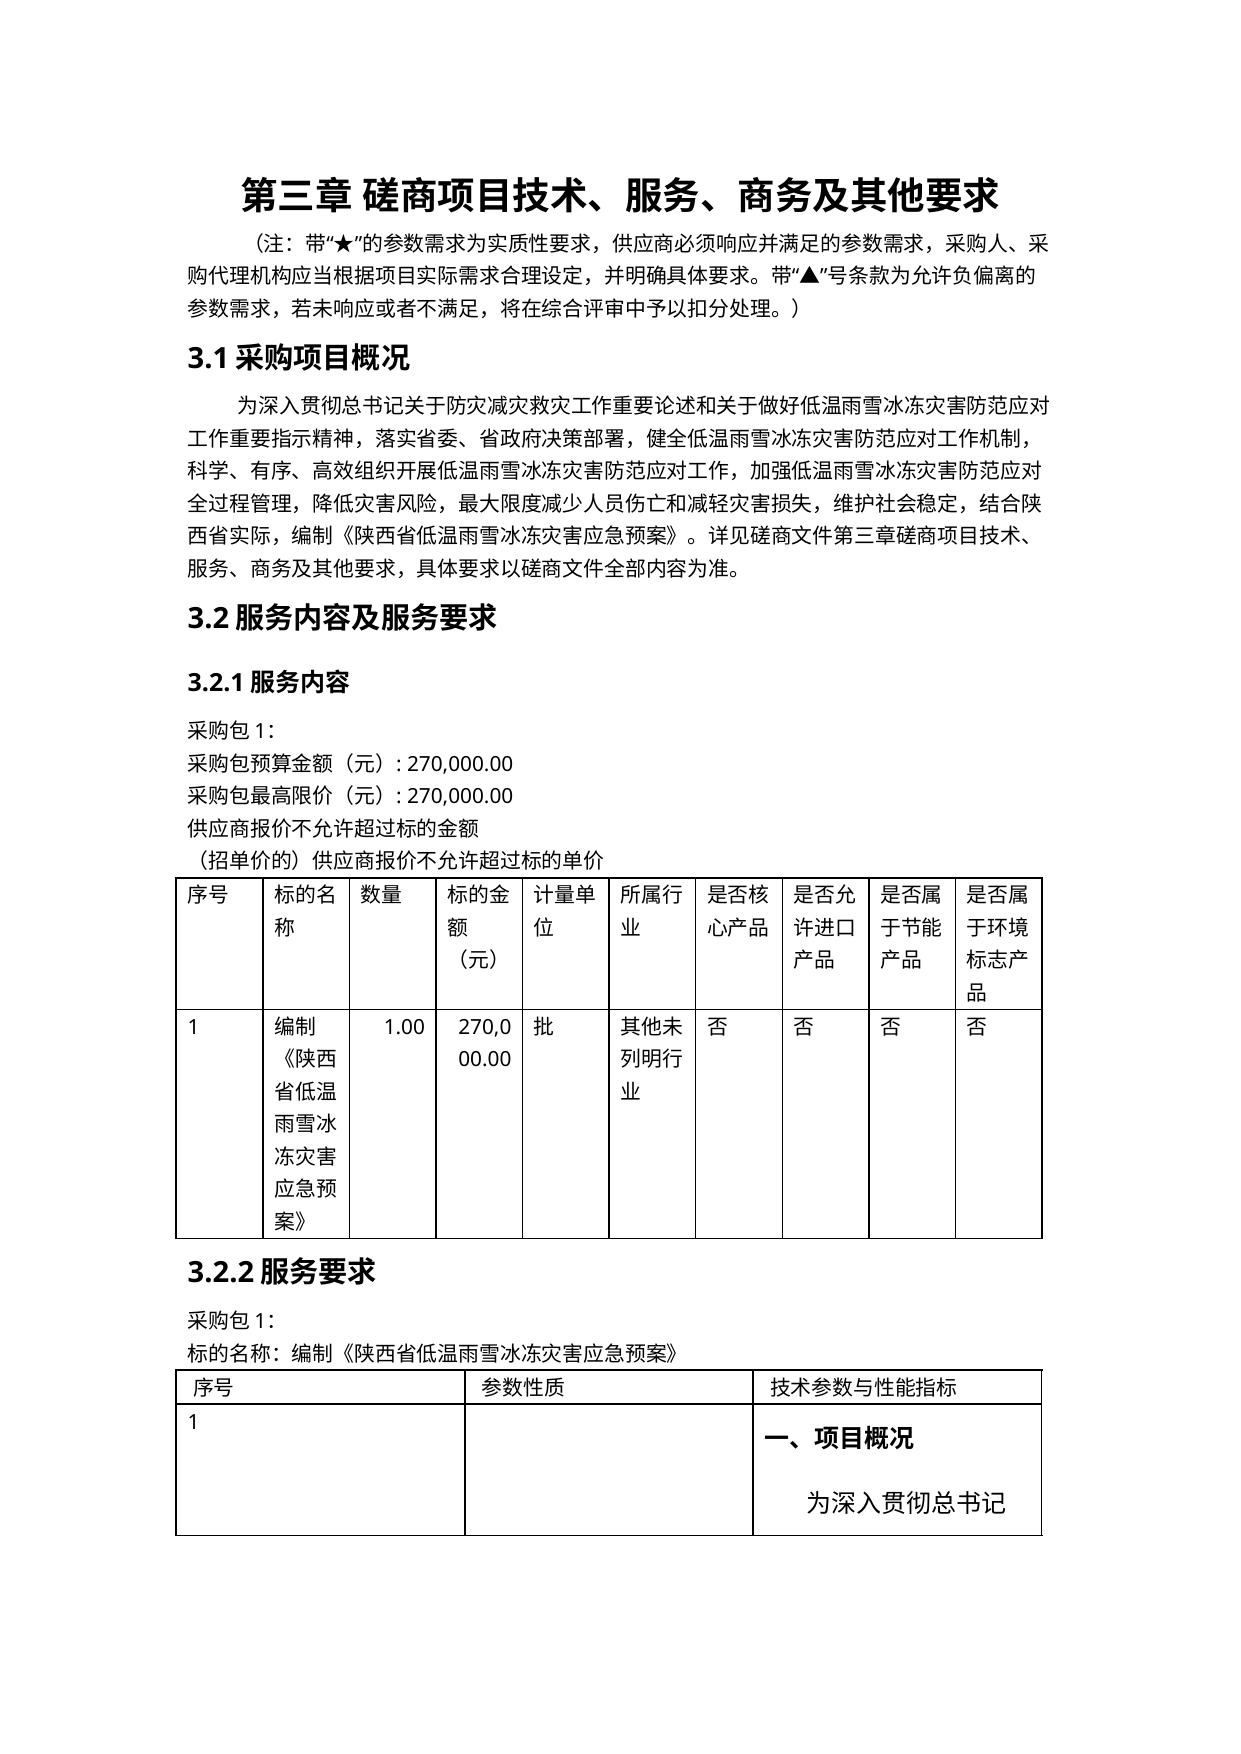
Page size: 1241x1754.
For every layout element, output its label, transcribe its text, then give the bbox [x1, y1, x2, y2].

text 3.1采购项目概况 [187, 324, 1053, 389]
table_cell 否 [696, 1010, 782, 1238]
text 采购包1： [187, 1304, 1053, 1337]
text 标的名称：编制《陕西省低温雨雪冰冻灾害应急预案》 [187, 1337, 1053, 1369]
text （注：带“★”的参数需求为实质性要求，供应商必须响应并满足的参数需求，采购人、采购代理机构应当根据项目实际需求合理设定，并明确具体要求。带“▲”号条款为允许负偏离的参数需求，若未响应或者不满足，将在综合评审中予以扣分处理。） [187, 227, 1053, 324]
table_header 序号 [177, 1371, 464, 1403]
table_cell 编制《陕西省低温雨雪冰冻灾害应急预案》 [264, 1010, 349, 1238]
table_header 序号 [177, 879, 262, 1008]
text 采购包1： [187, 714, 1053, 747]
text 3.2.1服务内容 [187, 649, 1053, 714]
table_header 是否核心产品 [696, 879, 782, 1008]
text 3.2.2服务要求 [187, 1239, 1053, 1304]
text 为深入贯彻总书记关于防灾减灾救灾工作重要论述和关于做好低温雨雪冰冻灾害防范应对工作重要指示精神，落实省委、省政府决策部署，健全低温雨雪冰冻灾害防范应对工作机制，科学、有序、高效组织开展低温雨雪冰冻灾害防范应对工作，加强低温雨雪冰冻灾害防范应对全过程管理，降低灾害风险，最大限度减少人员伤亡和减轻灾害损失，维护社会稳定，结合陕西省实际，编制《陕西省低温雨雪冰冻灾害应急预案》。详见磋商文件第三章磋商项目技术、服务、商务及其他要求，具体要求以磋商文件全部内容为准。 [187, 389, 1053, 584]
text 采购包预算金额（元）: 270,000.00 [187, 747, 1053, 779]
table_cell 1.00 [350, 1010, 435, 1238]
table_header 计量单位 [523, 879, 608, 1008]
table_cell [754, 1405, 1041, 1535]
table_header 所属行业 [610, 879, 695, 1008]
table_cell 否 [870, 1010, 955, 1238]
table_header 是否允许进口产品 [783, 879, 868, 1008]
table_cell 否 [956, 1010, 1041, 1238]
table_header 技术参数与性能指标 [754, 1371, 1041, 1403]
text （招单价的）供应商报价不允许超过标的单价 [187, 844, 1053, 877]
table_header 标的名称 [264, 879, 349, 1008]
table_header 是否属于环境标志产品 [956, 879, 1041, 1008]
table_cell 其他未列明行业 [610, 1010, 695, 1238]
text 采购包最高限价（元）: 270,000.00 [187, 779, 1053, 812]
text 供应商报价不允许超过标的金额 [187, 812, 1053, 844]
table_header 是否属于节能产品 [870, 879, 955, 1008]
table_cell 270,000.00 [437, 1010, 522, 1238]
table_cell 1 [177, 1405, 464, 1535]
table_cell 否 [783, 1010, 868, 1238]
table_cell [466, 1405, 752, 1535]
table_header 参数性质 [466, 1371, 752, 1403]
table_cell 1 [177, 1010, 262, 1238]
table_header 数量 [350, 879, 435, 1008]
table_cell 批 [523, 1010, 608, 1238]
table_header 标的金额 （元） [437, 879, 522, 1008]
text 第三章 磋商项目技术、服务、商务及其他要求 [187, 162, 1053, 227]
text 3.2服务内容及服务要求 [187, 584, 1053, 649]
